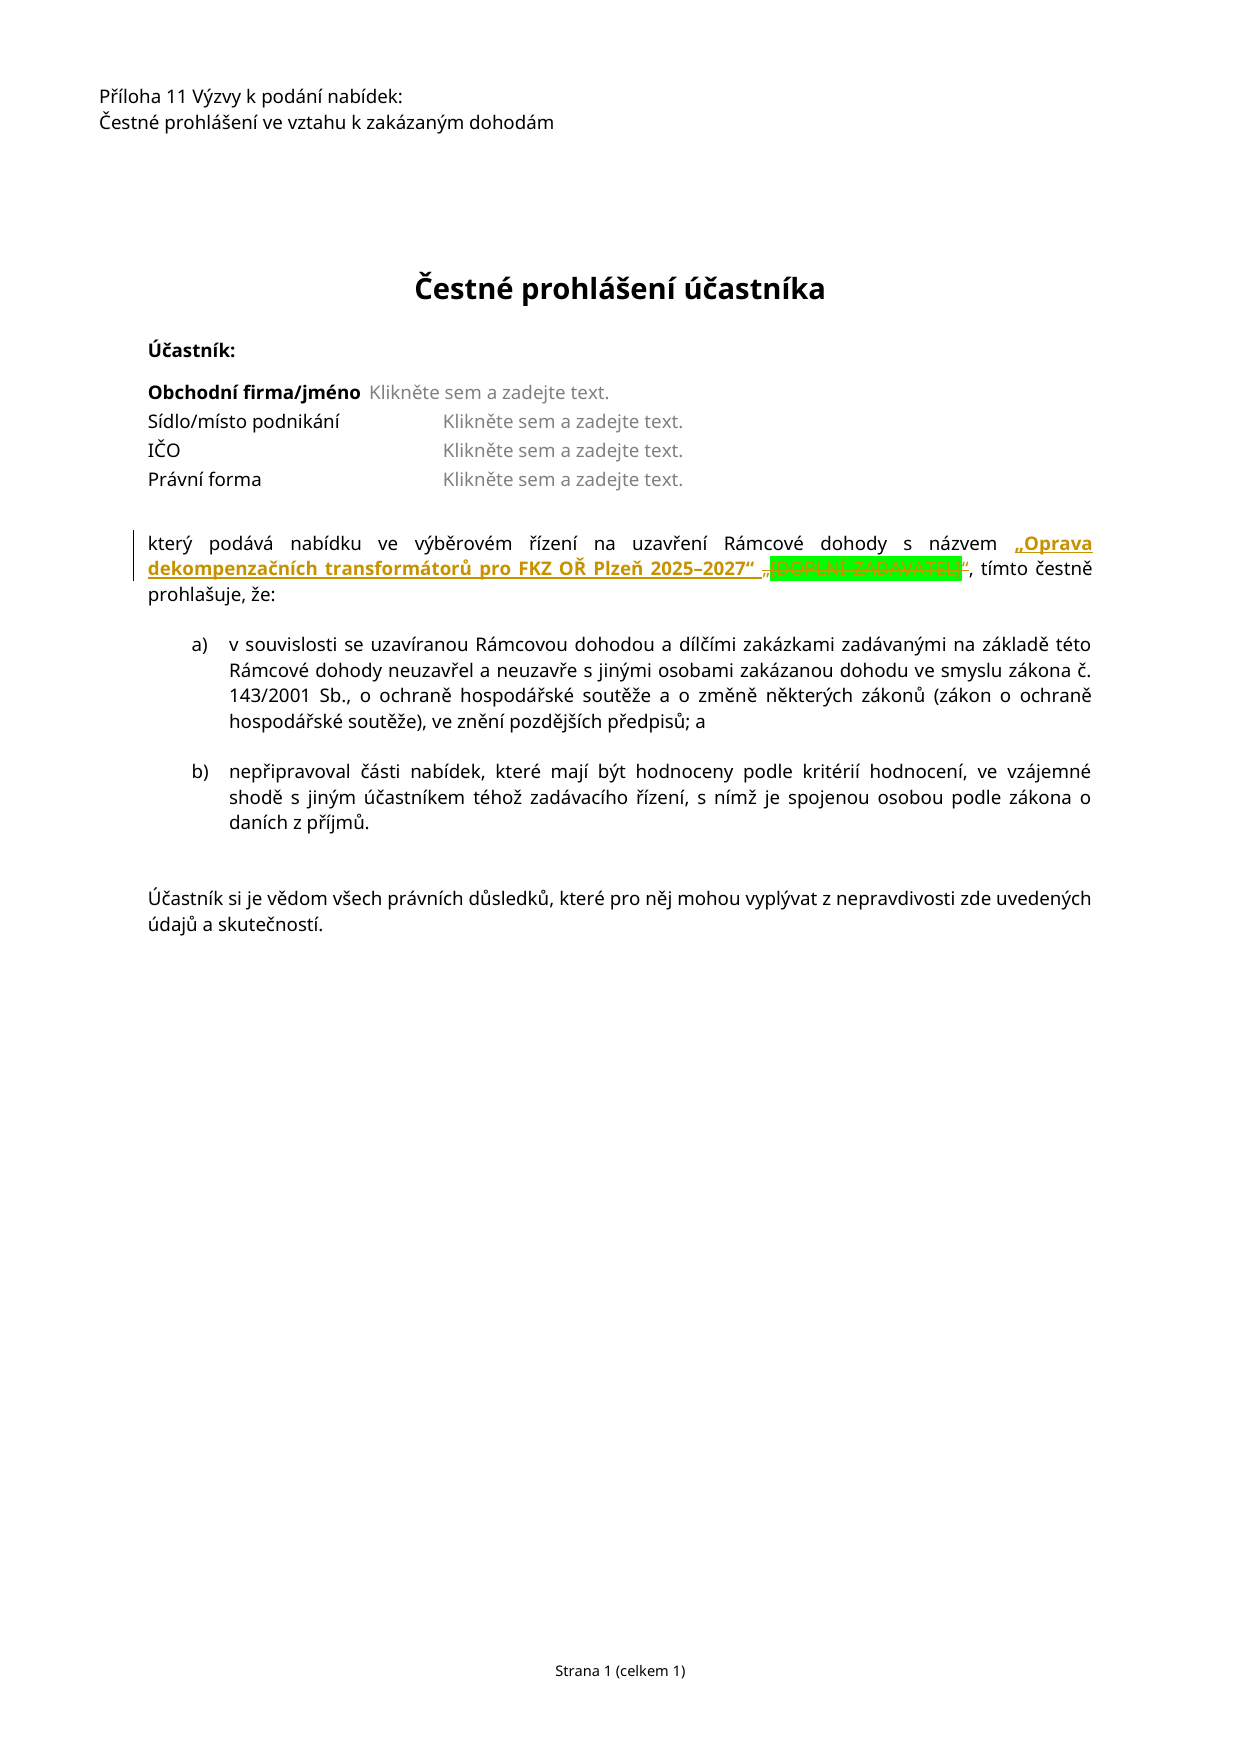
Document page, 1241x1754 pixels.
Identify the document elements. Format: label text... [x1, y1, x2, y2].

text Účastník si je vědom všech právních důsledků, které pro něj mohou vyplývat z nepravdivosti zde uvedených údajů a skutečností. [148, 886, 1093, 937]
text Účastník: [148, 333, 1093, 364]
list v souvislosti se uzavíranou Rámcovou dohodou a dílčími zakázkami zadávanými na základě této Rámcové dohody neuzavřel a neuzavře s jinými osobami zakázanou dohodu ve smyslu zákona č. 143/2001 Sb., o ochraně hospodářské soutěže a o změně některých zákonů (zákon o ochraně hospodářské soutěže), ve znění pozdějších předpisů; a [191, 632, 1093, 734]
text Obchodní firma/jméno [148, 376, 1093, 405]
text Sídlo/místo podnikání [148, 405, 1093, 434]
text Právní forma [148, 463, 1093, 492]
list nepřipravoval části nabídek, které mají být hodnoceny podle kritérií hodnocení, ve vzájemné shodě s jiným účastníkem téhož zadávacího řízení, s nímž je spojenou osobou podle zákona o daních z příjmů. [191, 759, 1093, 835]
text IČO [148, 434, 1093, 463]
title Čestné prohlášení účastníka [148, 268, 1093, 308]
text který podává nabídku ve výběrovém řízení na uzavření Rámcové dohody s názvem , tímto čestně prohlašuje, že: [148, 530, 1093, 607]
